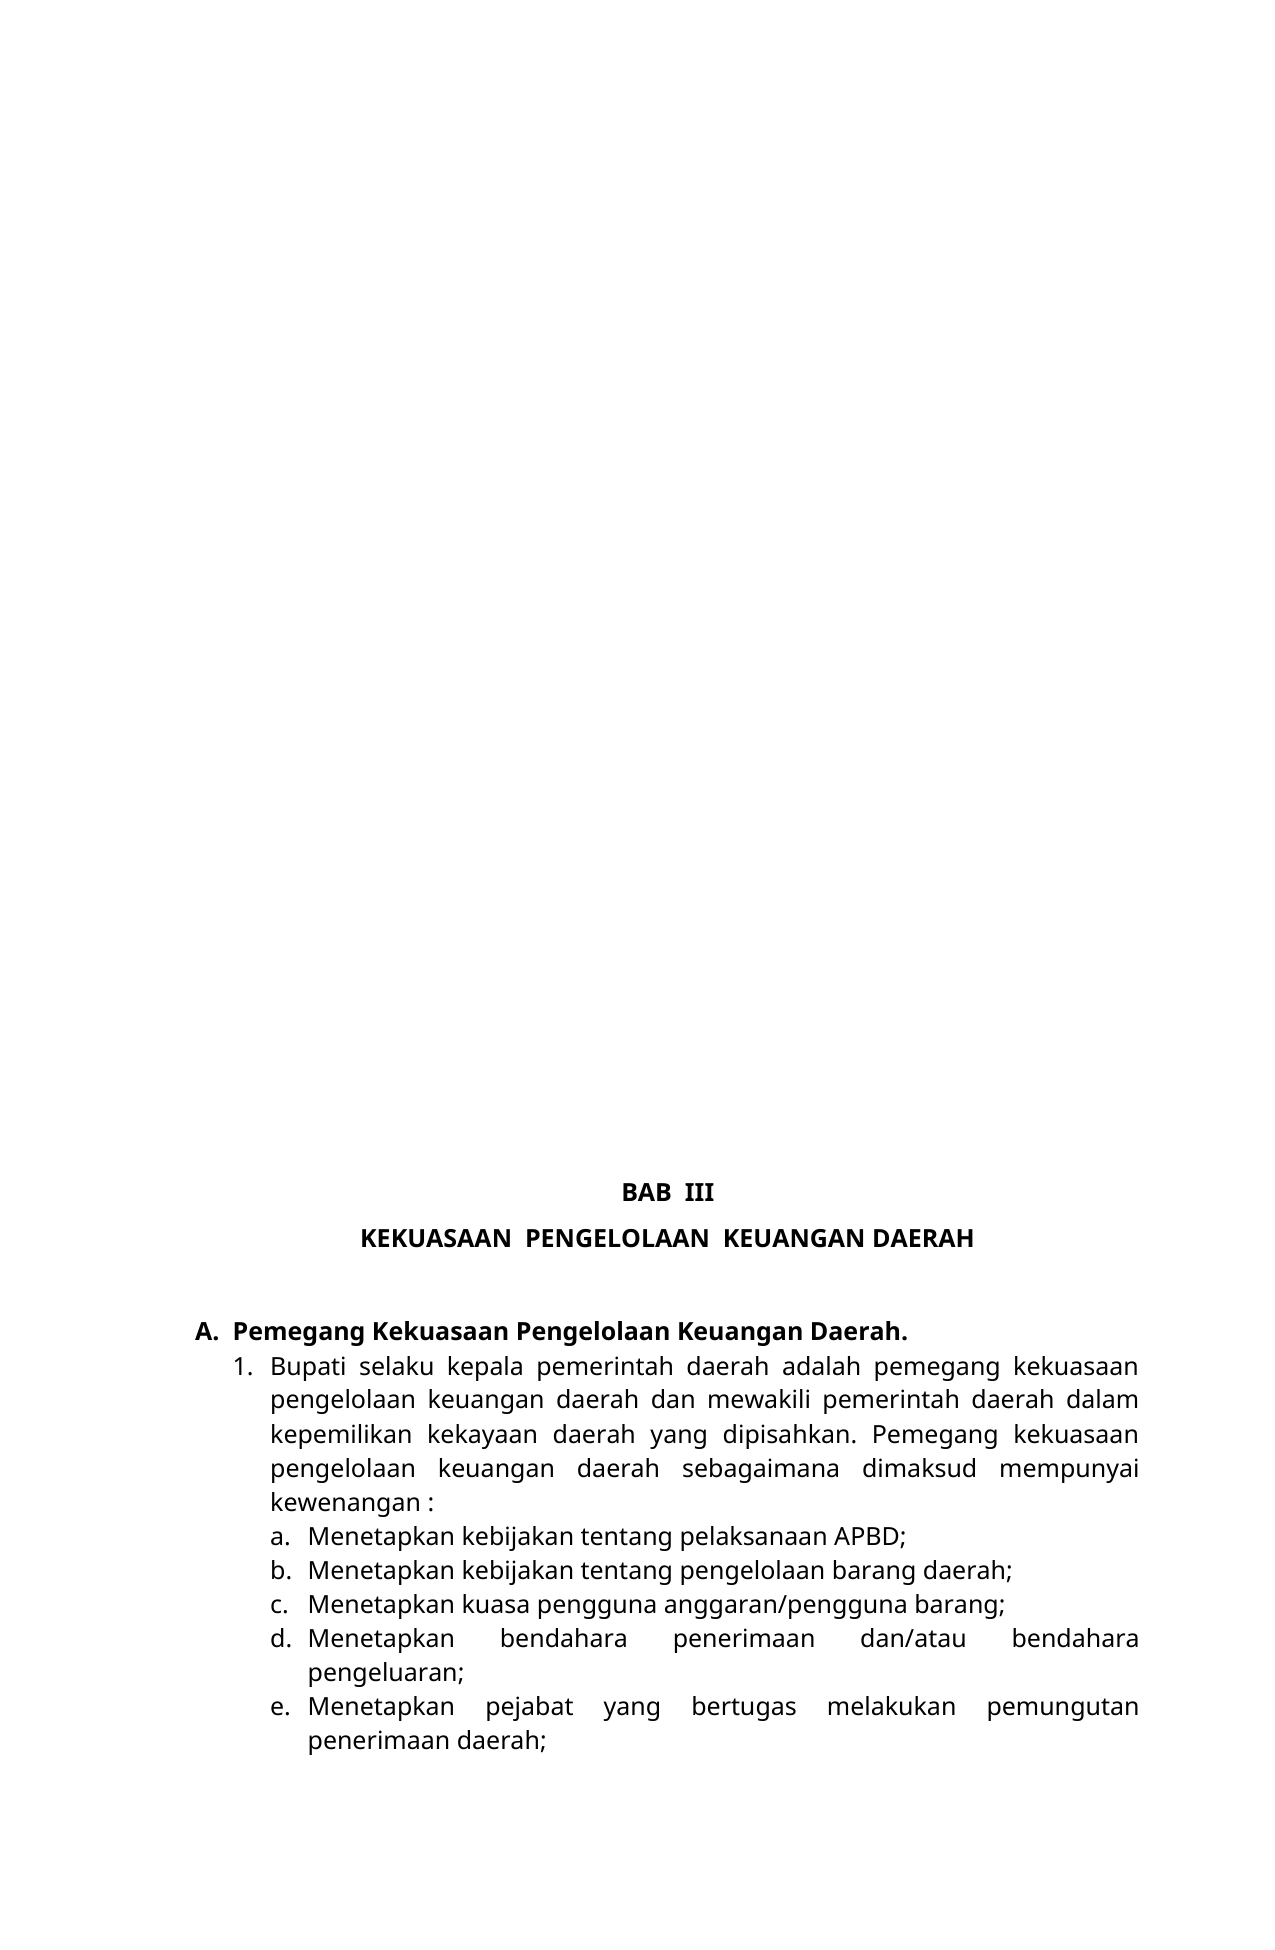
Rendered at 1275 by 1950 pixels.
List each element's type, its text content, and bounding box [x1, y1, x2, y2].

list Menetapkan pejabat yang bertugas melakukan pemungutan penerimaan daerah; [270, 1689, 1140, 1757]
list Menetapkan kebijakan tentang pelaksanaan APBD; [270, 1518, 1140, 1552]
list Menetapkan kuasa pengguna anggaran/pengguna barang; [270, 1587, 1140, 1621]
list Pemegang Kekuasaan Pengelolaan Keuangan Daerah. [195, 1314, 1140, 1348]
text BAB III [195, 1174, 1140, 1208]
list Menetapkan bendahara penerimaan dan/atau bendahara pengeluaran; [270, 1621, 1140, 1689]
list Bupati selaku kepala pemerintah daerah adalah pemegang kekuasaan pengelolaan keuangan daerah dan mewakili pemerintah daerah dalam kepemilikan kekayaan daerah yang dipisahkan. Pemegang kekuasaan pengelolaan keuangan daerah sebagaimana dimaksud mempunyai kewenangan : [232, 1348, 1140, 1518]
list Menetapkan kebijakan tentang pengelolaan barang daerah; [270, 1552, 1140, 1587]
text KEKUASAAN PENGELOLAAN KEUANGAN DAERAH [195, 1221, 1140, 1255]
